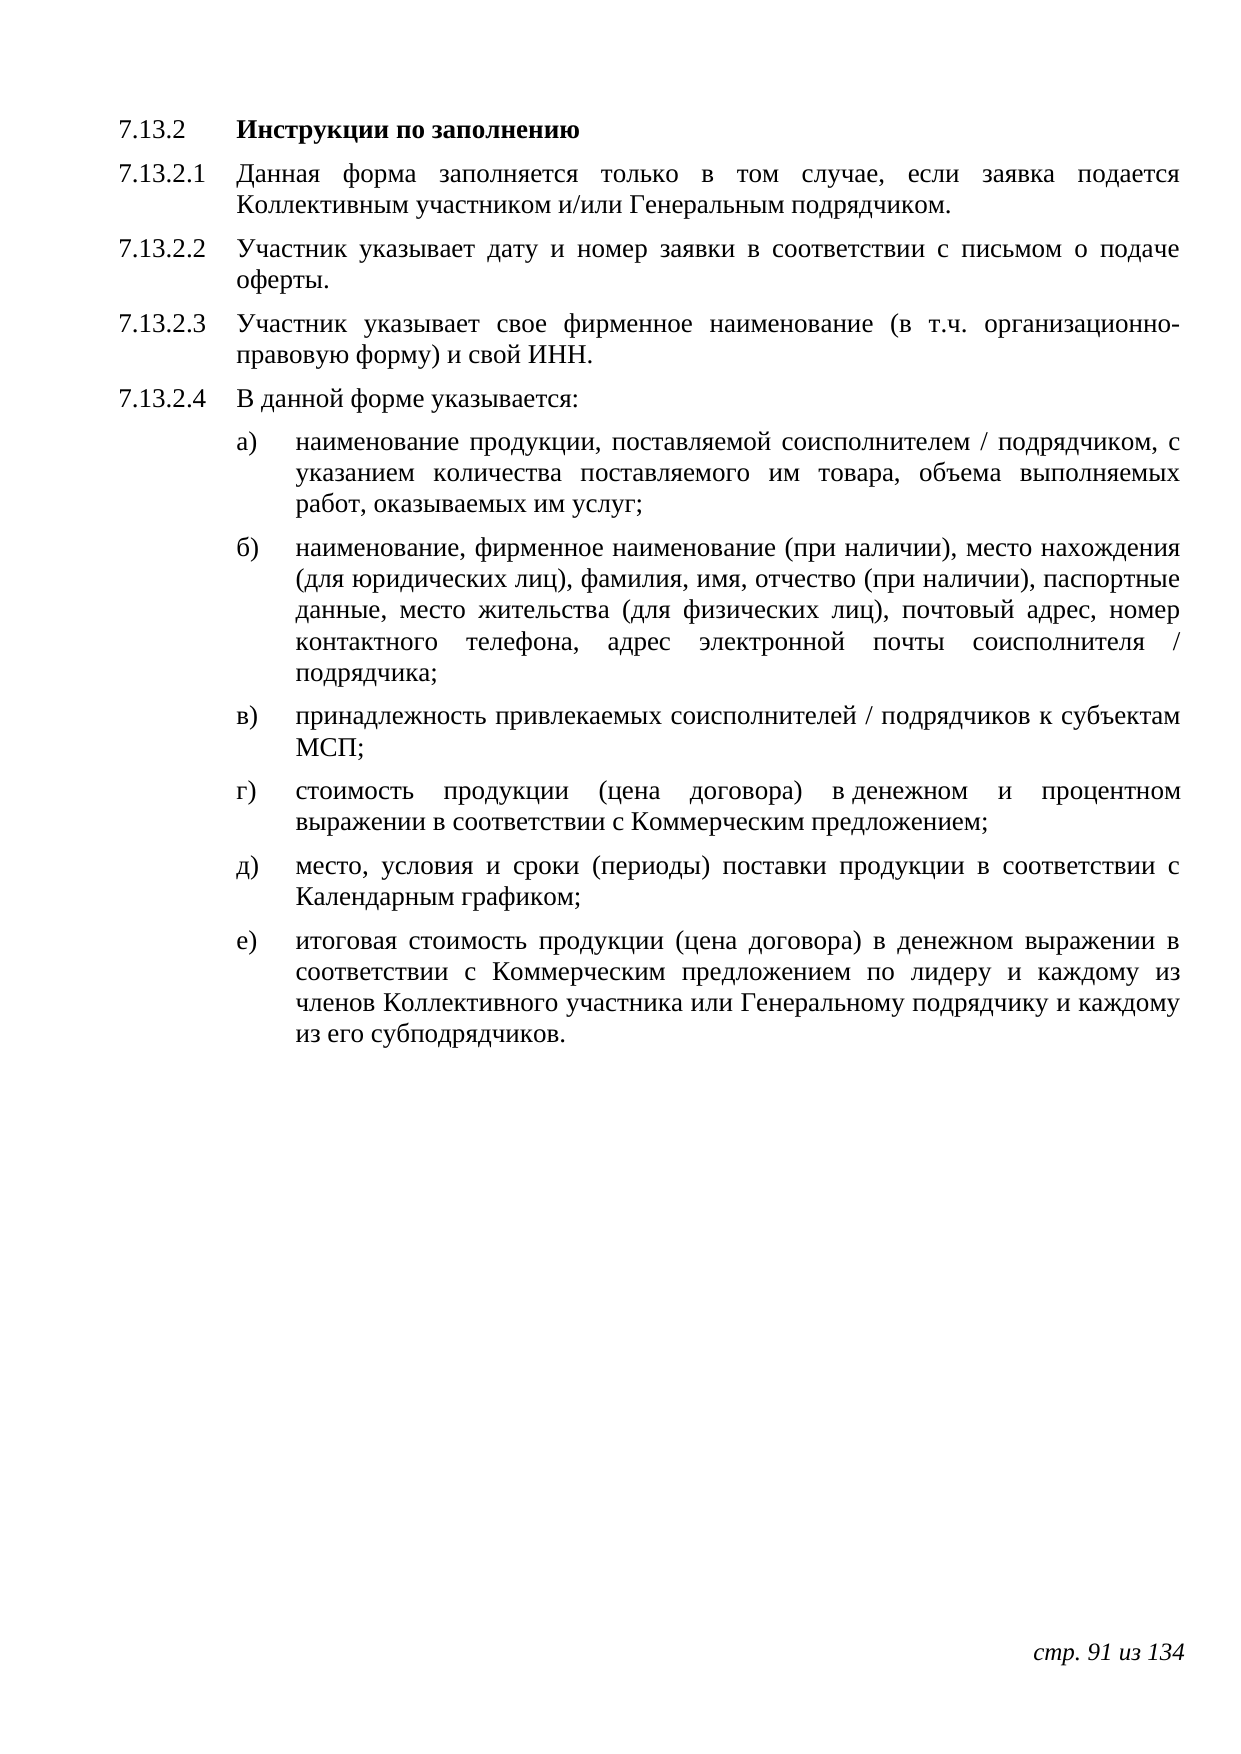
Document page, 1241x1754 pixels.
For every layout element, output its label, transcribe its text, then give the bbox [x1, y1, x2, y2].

text наименование продукции, поставляемой соисполнителем / подрядчиком, с указанием количества поставляемого им товара, объема выполняемых работ, оказываемых им услуг; [236, 425, 1181, 519]
text Инструкции по заполнению [118, 114, 1181, 145]
text Участник указывает свое фирменное наименование (в т.ч. организационно-правовую форму) и свой ИНН. [118, 307, 1181, 369]
text Участник указывает дату и номер заявки в соответствии с письмом о подаче оферты. [118, 232, 1181, 294]
text принадлежность привлекаемых соисполнителей / подрядчиков к субъектам МСП; [236, 699, 1181, 762]
text Данная форма заполняется только в том случае, если заявка подается Коллективным участником и/или Генеральным подрядчиком. [118, 157, 1181, 219]
text итоговая стоимость продукции (цена договора) в денежном выражении в соответствии с Коммерческим предложением по лидеру и каждому из членов Коллективного участника или Генеральному подрядчику и каждому из его субподрядчиков. [236, 924, 1181, 1048]
text стоимость продукции (цена договора) в денежном и процентном выражении в соответствии с Коммерческим предложением; [236, 774, 1181, 837]
text В данной форме указывается: [118, 382, 1181, 413]
text место, условия и сроки (периоды) поставки продукции в соответствии с Календарным графиком; [236, 849, 1181, 911]
text наименование, фирменное наименование (при наличии), место нахождения (для юридических лиц), фамилия, имя, отчество (при наличии), паспортные данные, место жительства (для физических лиц), почтовый адрес, номер контактного телефона, адрес электронной почты соисполнителя / подрядчика; [236, 531, 1181, 687]
